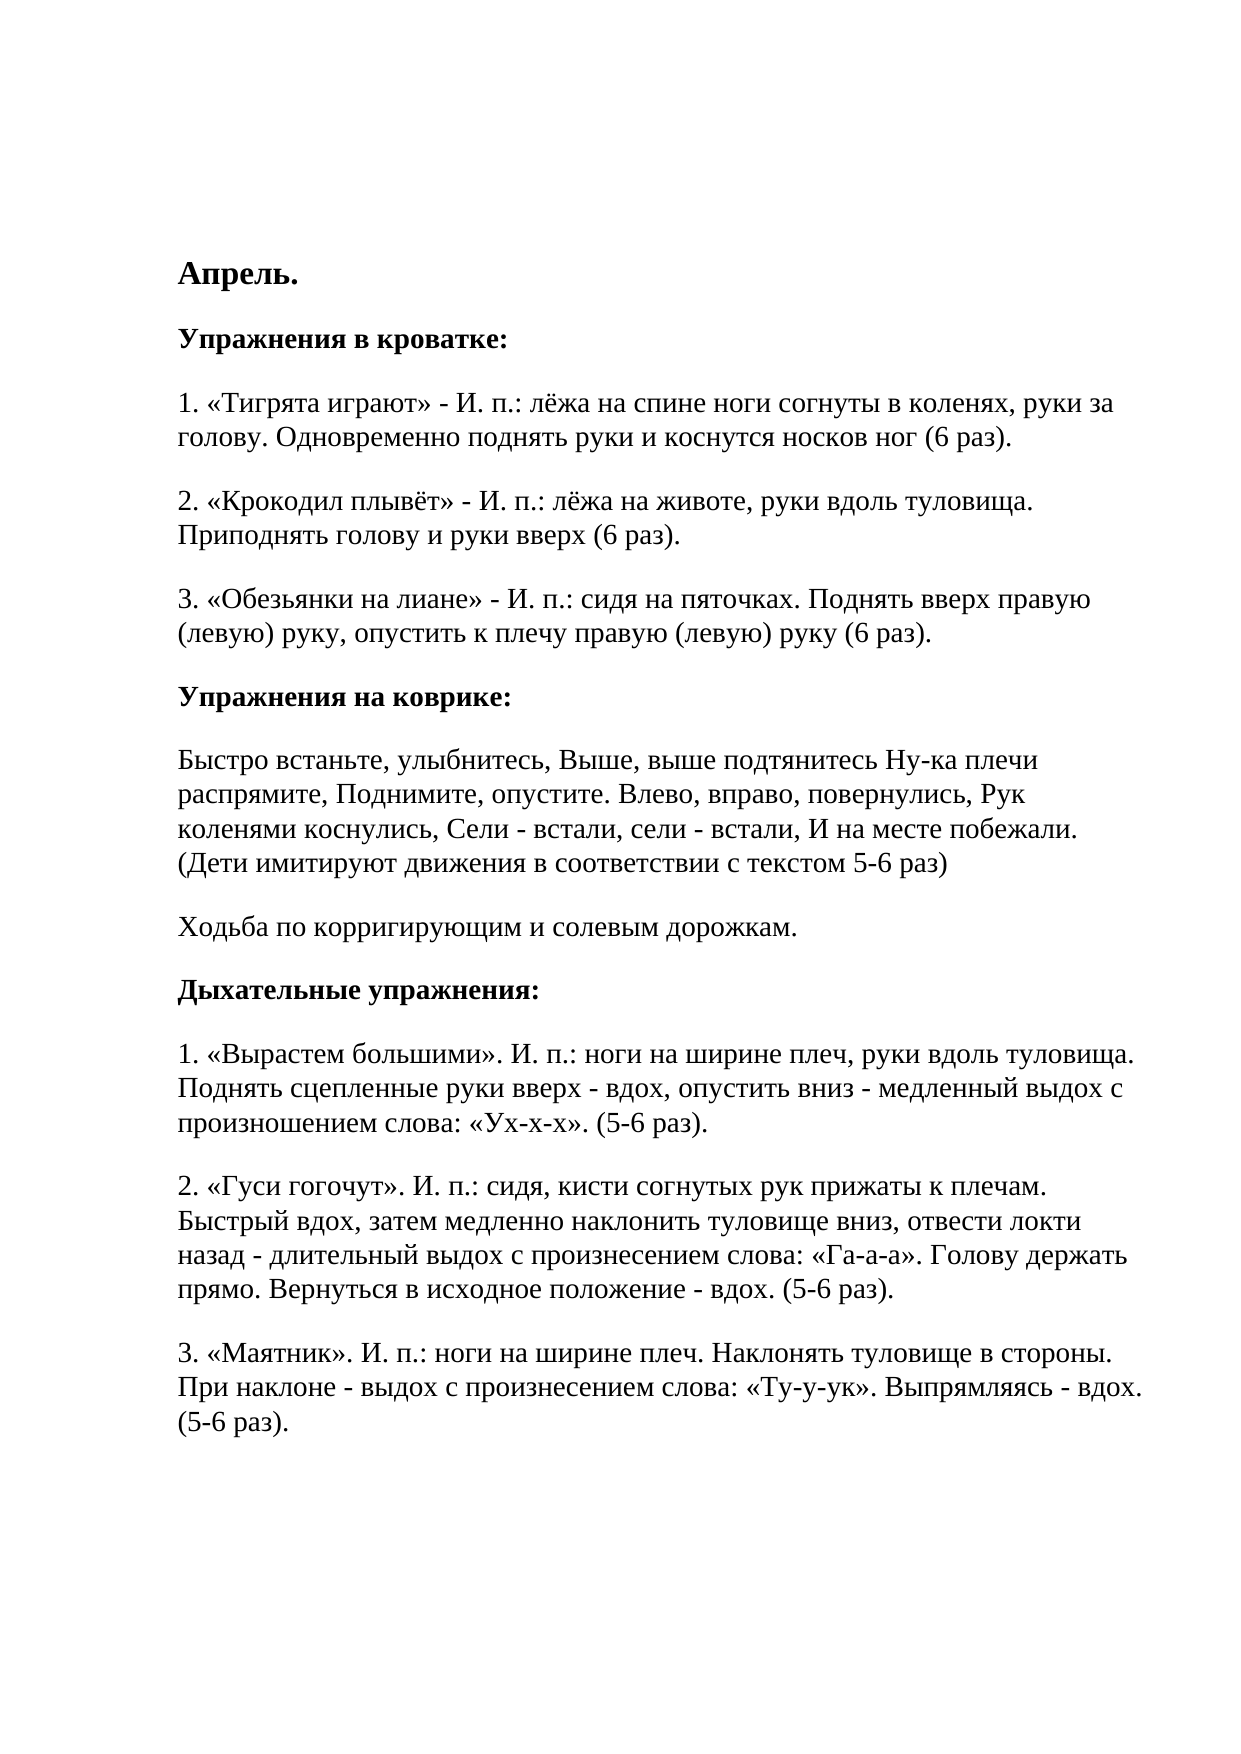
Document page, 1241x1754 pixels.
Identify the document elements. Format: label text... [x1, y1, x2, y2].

text 1. «Вырастем большими». И. п.: ноги на ширине плеч, руки вдоль туловища. Поднять сцепленные руки вверх - вдох, опустить вниз - медленный выдох с произношением слова: «Ух-х-х». (5-6 раз). [177, 1035, 1152, 1138]
text Апрель. [177, 253, 1152, 291]
text 3. «Маятник». И. п.: ноги на ширине плеч. Наклонять туловище в стороны. При наклоне - выдох с произнесением слова: «Ту-у-ук». Выпрямляясь - вдох. (5-6 раз). [177, 1334, 1152, 1437]
text Дыхательные упражнения: [177, 972, 1152, 1006]
text Упражнения на коврике: [177, 678, 1152, 712]
text 2. «Гуси гогочут». И. п.: сидя, кисти согнутых рук прижаты к плечам. Быстрый вдох, затем медленно наклонить туловище вниз, отвести локти назад - длительный выдох с произнесением слова: «Га-а-а». Голову держать прямо. Вернуться в исходное положение - вдох. (5-6 раз). [177, 1167, 1152, 1305]
text Упражнения в кроватке: [177, 321, 1152, 355]
text 3. «Обезьянки на лиане» - И. п.: сидя на пяточках. Поднять вверх правую (левую) руку, опустить к плечу правую (левую) руку (6 раз). [177, 580, 1152, 649]
text Ходьба по корригирующим и солевым дорожкам. [177, 908, 1152, 942]
text Быстро встаньте, улыбнитесь, Выше, выше подтянитесь Ну-ка плечи распрямите, Поднимите, опустите. Влево, вправо, повернулись, Рук коленями коснулись, Сели - встали, сели - встали, И на месте побежали. (Дети имитируют движения в соответствии с текстом 5-6 раз) [177, 741, 1152, 879]
text 1. «Тигрята играют» - И. п.: лёжа на спине ноги согнуты в коленях, руки за голову. Одновременно поднять руки и коснутся носков ног (6 раз). [177, 384, 1152, 453]
text 2. «Крокодил плывёт» - И. п.: лёжа на животе, руки вдоль туловища. Приподнять голову и руки вверх (6 раз). [177, 482, 1152, 551]
